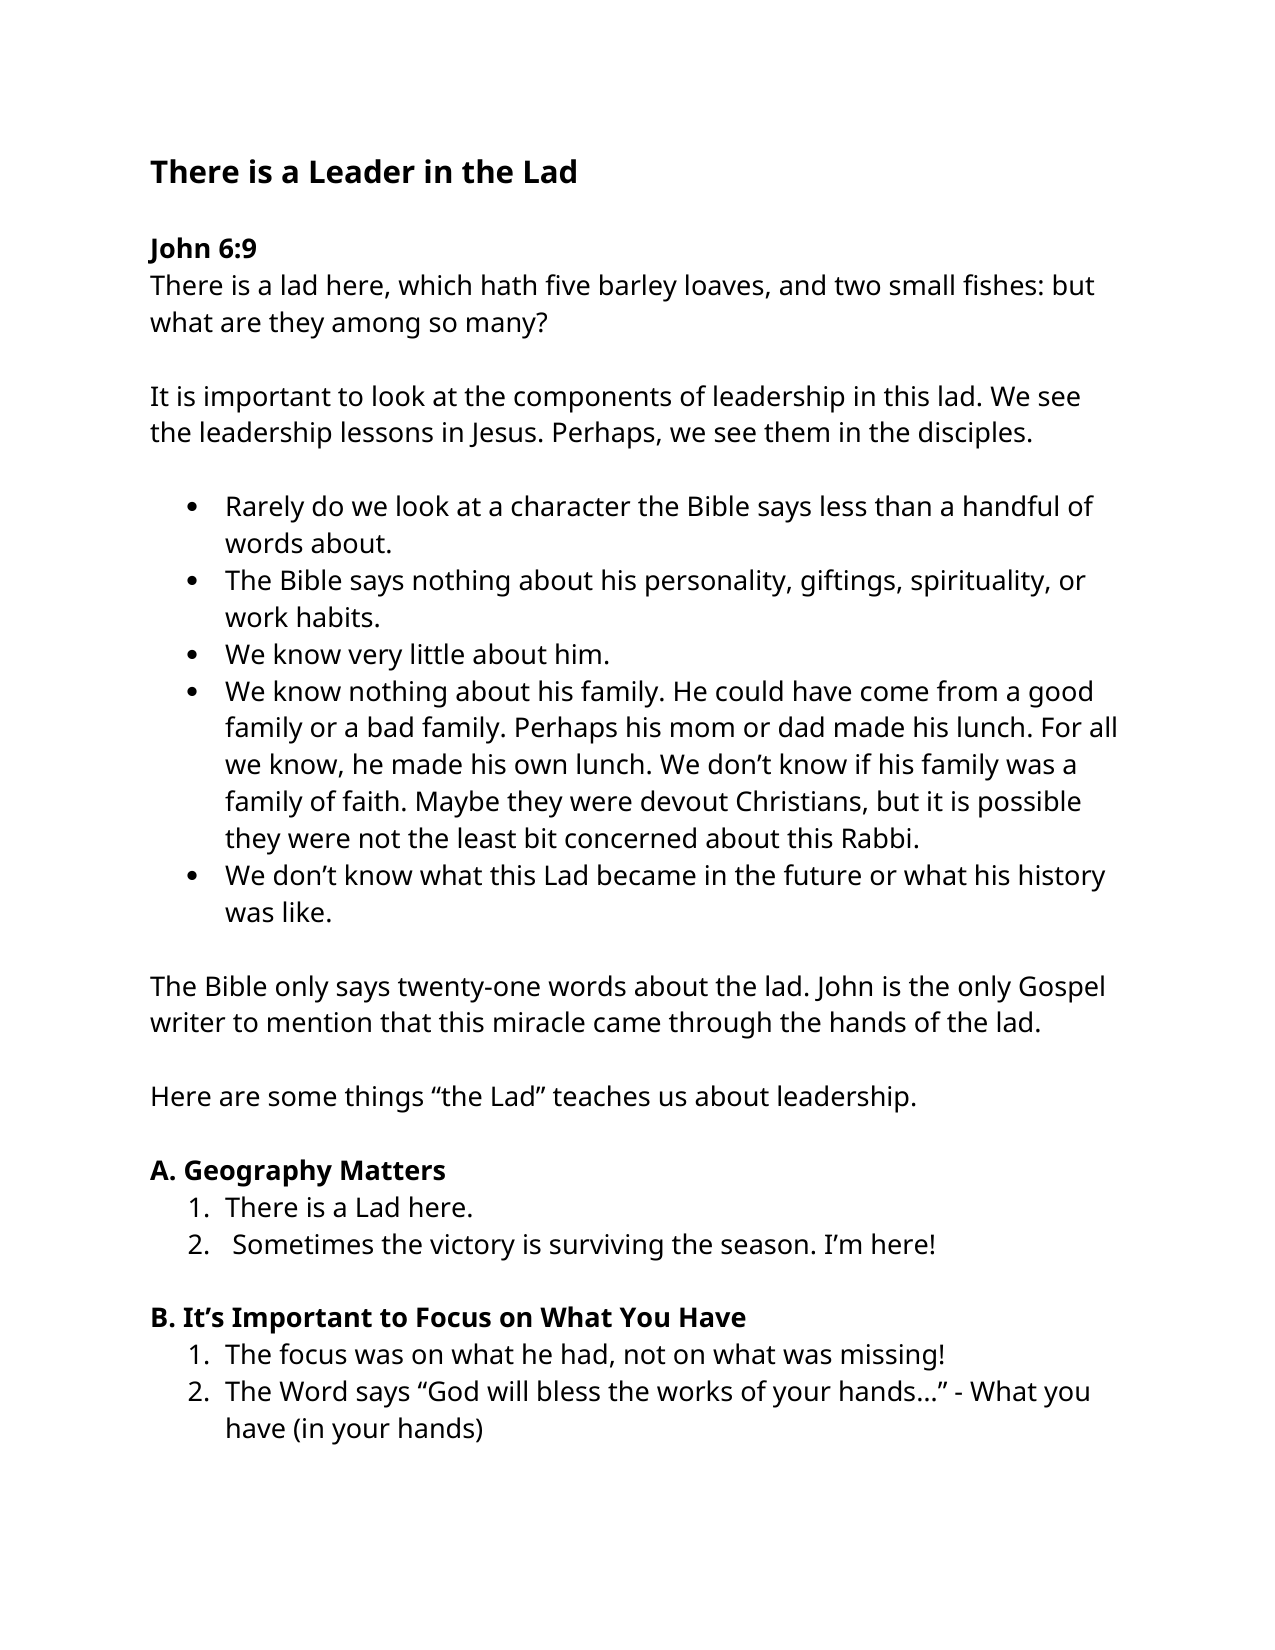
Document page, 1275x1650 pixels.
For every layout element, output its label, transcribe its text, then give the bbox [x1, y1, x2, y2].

text It is important to look at the components of leadership in this lad. We see the leadership lessons in Jesus. Perhaps, we see them in the disciples. [150, 377, 1125, 451]
text Here are some things “the Lad” teaches us about leadership. [150, 1078, 1125, 1114]
text There is a lad here, which hath five barley loaves, and two small fishes: but what are they among so many? [150, 266, 1125, 340]
list We don’t know what this Lad became in the future or what his history was like. [187, 856, 1125, 930]
text John 6:9 [150, 229, 1125, 266]
list The focus was on what he had, not on what was missing! [187, 1336, 1125, 1373]
text A. Geography Matters [150, 1151, 1125, 1188]
text The Bible only says twenty-one words about the lad. John is the only Gospel writer to mention that this miracle came through the hands of the lad. [150, 967, 1125, 1041]
text There is a Leader in the Lad [150, 150, 1125, 193]
list Sometimes the victory is surviving the season. I’m here! [187, 1225, 1125, 1262]
list The Bible says nothing about his personality, giftings, spirituality, or work habits. [187, 561, 1125, 635]
list There is a Lad here. [187, 1188, 1125, 1225]
list We know very little about him. [187, 635, 1125, 672]
list Rarely do we look at a character the Bible says less than a handful of words about. [187, 488, 1125, 561]
list The Word says “God will bless the works of your hands…” - What you have (in your hands) [187, 1373, 1125, 1446]
list We know nothing about his family. He could have come from a good family or a bad family. Perhaps his mom or dad made his lunch. For all we know, he made his own lunch. We don’t know if his family was a family of faith. Maybe they were devout Christians, but it is possible they were not the least bit concerned about this Rabbi. [187, 672, 1125, 856]
text B. It’s Important to Focus on What You Have [150, 1299, 1125, 1336]
